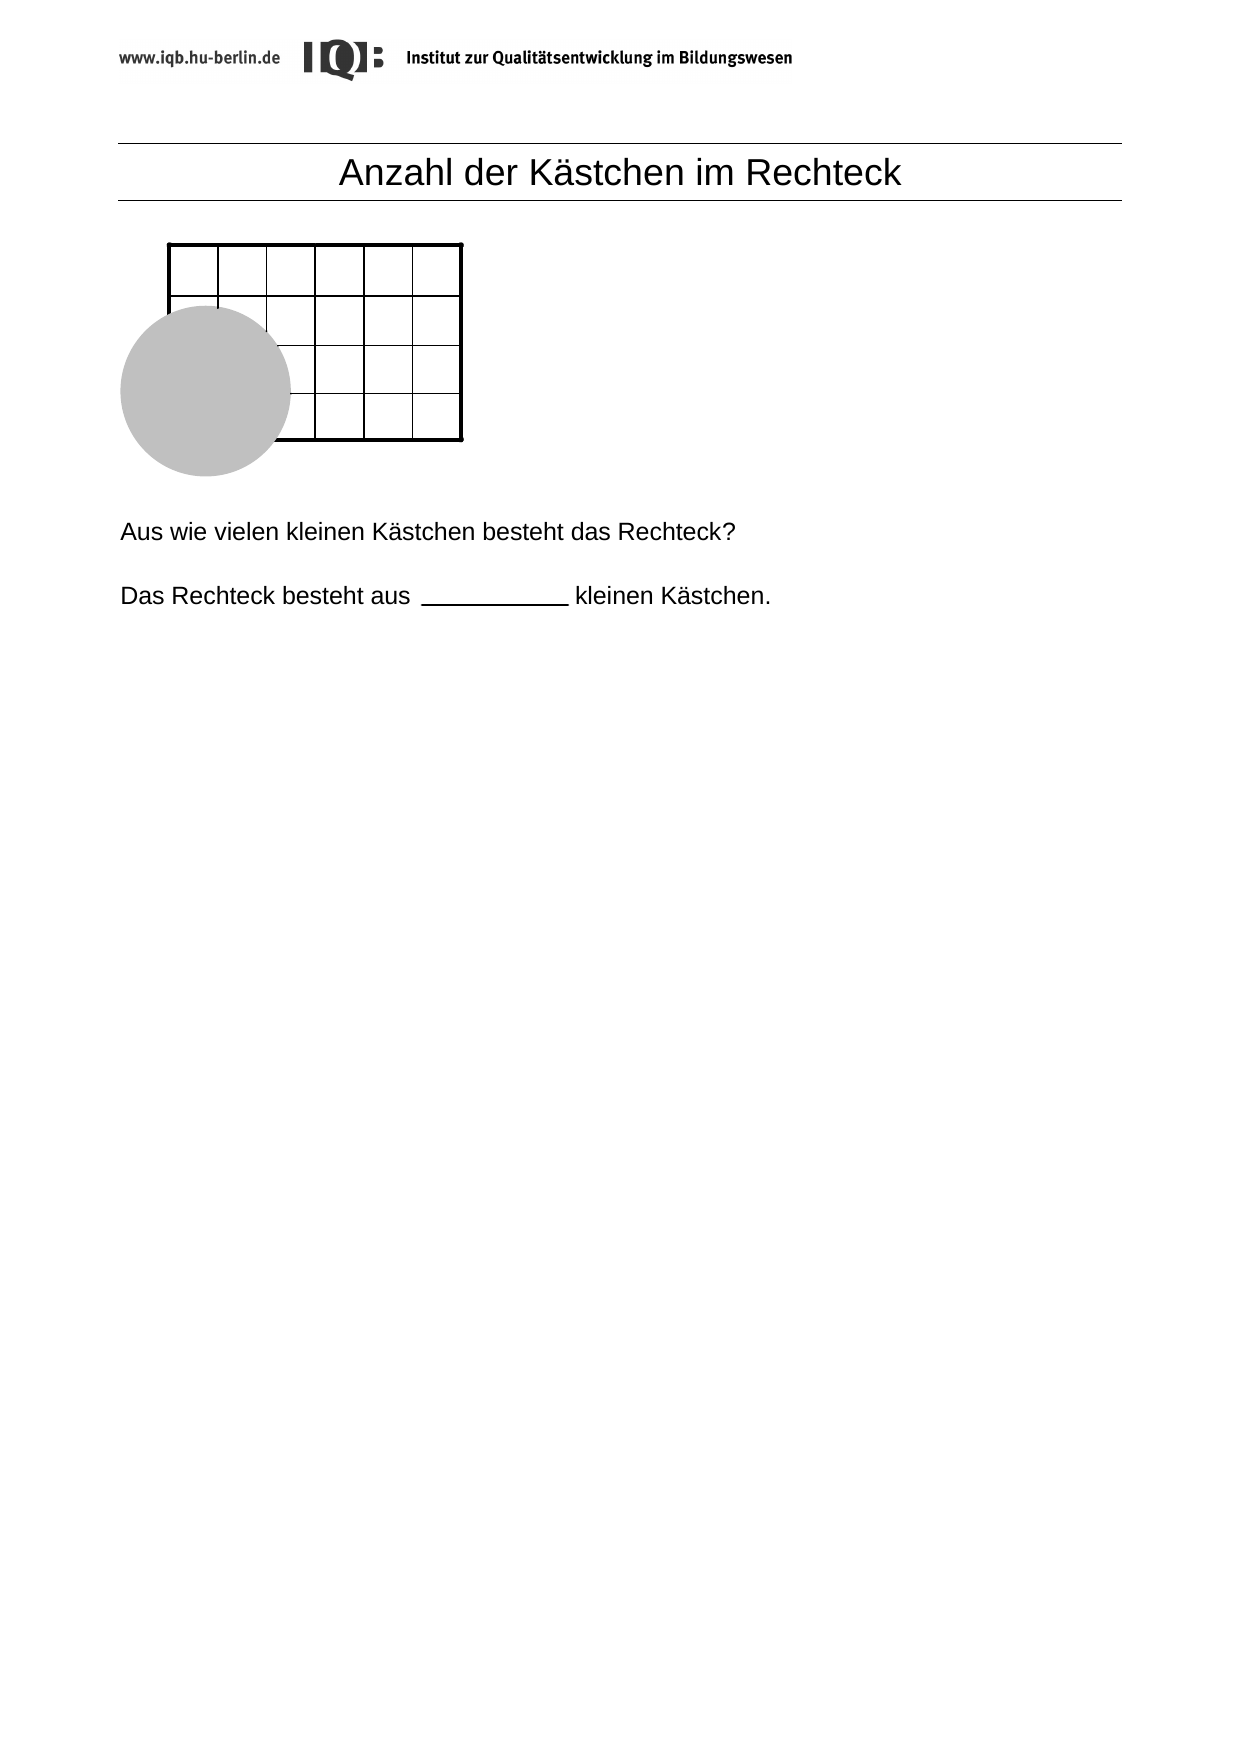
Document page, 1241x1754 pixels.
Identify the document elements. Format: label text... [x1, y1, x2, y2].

text Anzahl der Kästchen im Rechteck [118, 144, 1122, 200]
